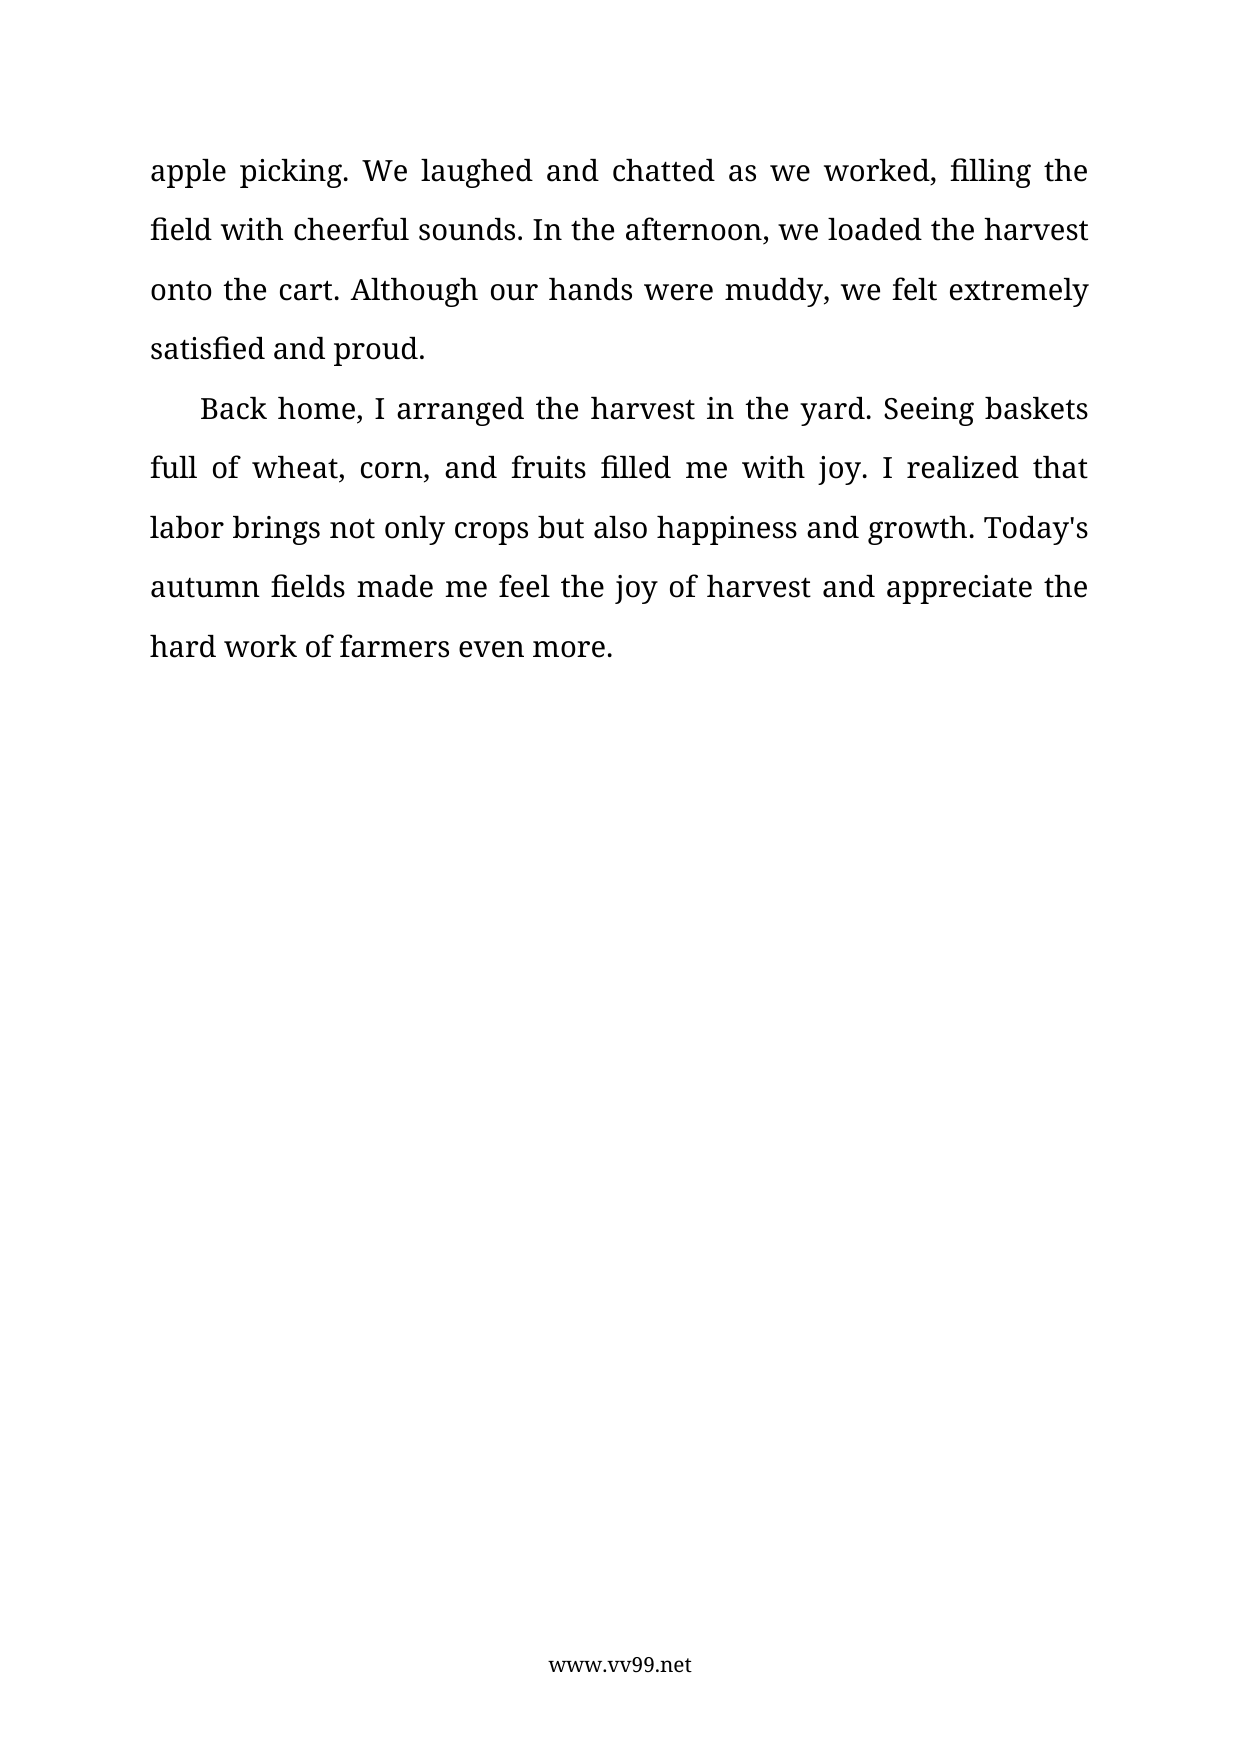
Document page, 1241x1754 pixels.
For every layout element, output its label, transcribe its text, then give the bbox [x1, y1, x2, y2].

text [150, 150, 1090, 368]
text Back home, I arranged the harvest in the yard. Seeing baskets full of wheat, corn, and fruits filled me with joy. I realized that labor brings not only crops but also happiness and growth. Today's autumn fields made me feel the joy of harvest and appreciate the hard work of farmers even more. [150, 388, 1090, 666]
